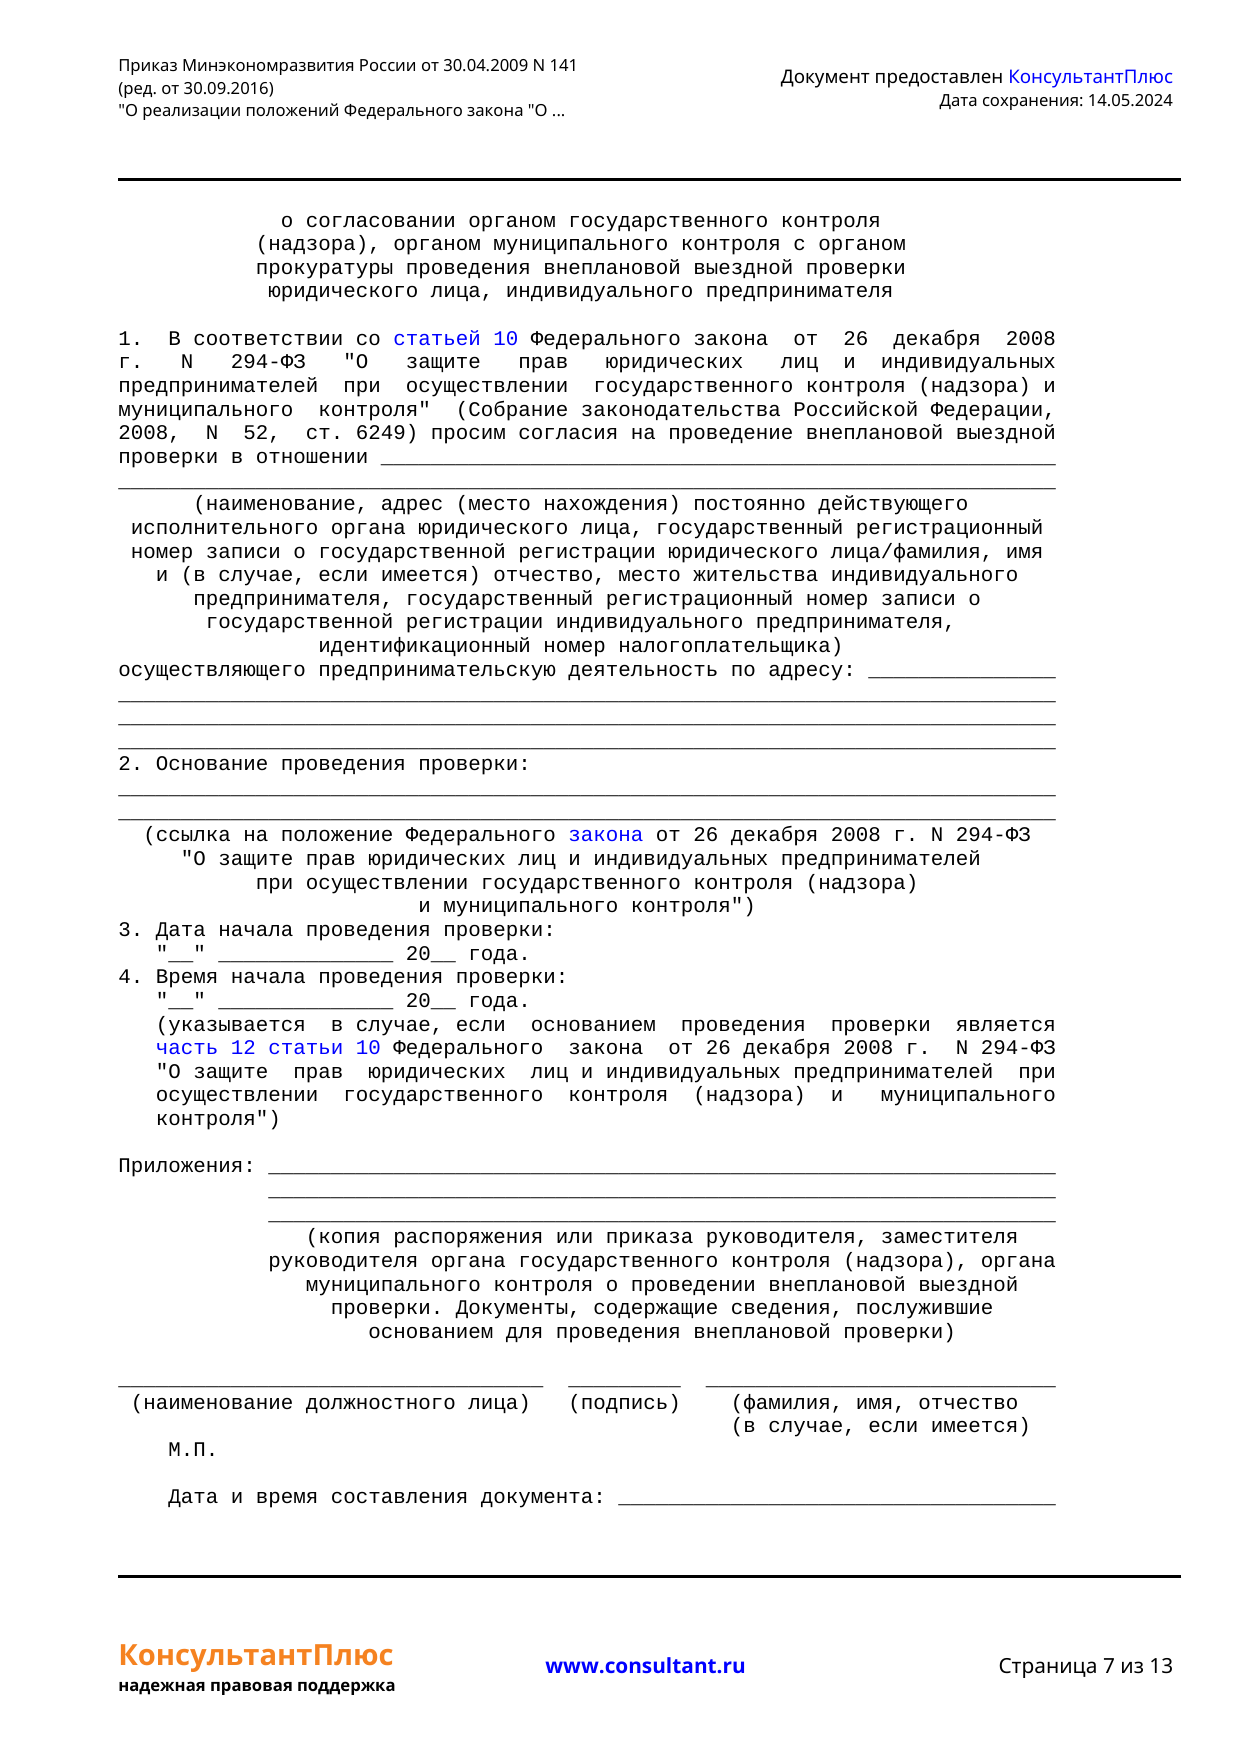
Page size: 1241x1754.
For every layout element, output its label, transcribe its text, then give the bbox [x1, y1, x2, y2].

text исполнительного органа юридического лица, государственный регистрационный [118, 517, 1181, 541]
text контроля") [118, 1108, 1181, 1132]
text муниципального контроля о проведении внеплановой выездной [118, 1274, 1181, 1297]
text о согласовании органом государственного контроля [118, 209, 1181, 233]
text руководителя органа государственного контроля (надзора), органа [118, 1250, 1181, 1274]
text ___________________________________________________________________________ [118, 801, 1181, 824]
text "О защите прав юридических лиц и индивидуальных предпринимателей при [118, 1061, 1181, 1084]
text 4. Время начала проведения проверки: [118, 966, 1181, 990]
text (указывается в случае, если основанием проведения проверки является [118, 1013, 1181, 1037]
text проверки. Документы, содержащие сведения, послужившие [118, 1297, 1181, 1321]
text г. N 294-ФЗ "О защите прав юридических лиц и индивидуальных [118, 351, 1181, 375]
text номер записи о государственной регистрации юридического лица/фамилия, имя [118, 541, 1181, 564]
text "__" ______________ 20__ года. [118, 943, 1181, 966]
text "__" ______________ 20__ года. [118, 990, 1181, 1013]
text _______________________________________________________________ [118, 1179, 1181, 1203]
text основанием для проведения внеплановой проверки) [118, 1321, 1181, 1344]
text прокуратуры проведения внеплановой выездной проверки [118, 257, 1181, 281]
text __________________________________ _________ ____________________________ [118, 1368, 1181, 1392]
text ___________________________________________________________________________ [118, 682, 1181, 706]
text и (в случае, если имеется) отчество, место жительства индивидуального [118, 564, 1181, 588]
text ___________________________________________________________________________ [118, 470, 1181, 493]
text 1. В соответствии со статьей 10 Федерального закона от 26 декабря 2008 [118, 328, 1181, 351]
text (наименование, адрес (место нахождения) постоянно действующего [118, 493, 1181, 517]
text предпринимателей при осуществлении государственного контроля (надзора) и [118, 375, 1181, 399]
text осуществлении государственного контроля (надзора) и муниципального [118, 1084, 1181, 1108]
text проверки в отношении ______________________________________________________ [118, 446, 1181, 470]
text юридического лица, индивидуального предпринимателя [118, 281, 1181, 304]
text 2008, N 52, ст. 6249) просим согласия на проведение внеплановой выездной [118, 422, 1181, 446]
text ___________________________________________________________________________ [118, 777, 1181, 801]
text при осуществлении государственного контроля (надзора) [118, 872, 1181, 895]
text (наименование должностного лица) (подпись) (фамилия, имя, отчество [118, 1392, 1181, 1416]
text (в случае, если имеется) [118, 1416, 1181, 1439]
text ___________________________________________________________________________ [118, 730, 1181, 753]
text муниципального контроля" (Собрание законодательства Российской Федерации, [118, 399, 1181, 422]
text Дата и время составления документа: ___________________________________ [118, 1486, 1181, 1510]
text 3. Дата начала проведения проверки: [118, 919, 1181, 943]
text (надзора), органом муниципального контроля с органом [118, 233, 1181, 257]
text часть 12 статьи 10 Федерального закона от 26 декабря 2008 г. N 294-ФЗ [118, 1037, 1181, 1061]
text "О защите прав юридических лиц и индивидуальных предпринимателей [118, 848, 1181, 872]
text (копия распоряжения или приказа руководителя, заместителя [118, 1226, 1181, 1250]
text предпринимателя, государственный регистрационный номер записи о [118, 588, 1181, 612]
text _______________________________________________________________ [118, 1203, 1181, 1226]
text идентификационный номер налогоплательщика) [118, 635, 1181, 659]
text 2. Основание проведения проверки: [118, 753, 1181, 777]
text государственной регистрации индивидуального предпринимателя, [118, 612, 1181, 635]
text Приложения: _______________________________________________________________ [118, 1155, 1181, 1179]
text (ссылка на положение Федерального закона от 26 декабря 2008 г. N 294-ФЗ [118, 824, 1181, 848]
text и муниципального контроля") [118, 895, 1181, 919]
text осуществляющего предпринимательскую деятельность по адресу: _______________ [118, 659, 1181, 682]
text ___________________________________________________________________________ [118, 706, 1181, 730]
text М.П. [118, 1439, 1181, 1463]
